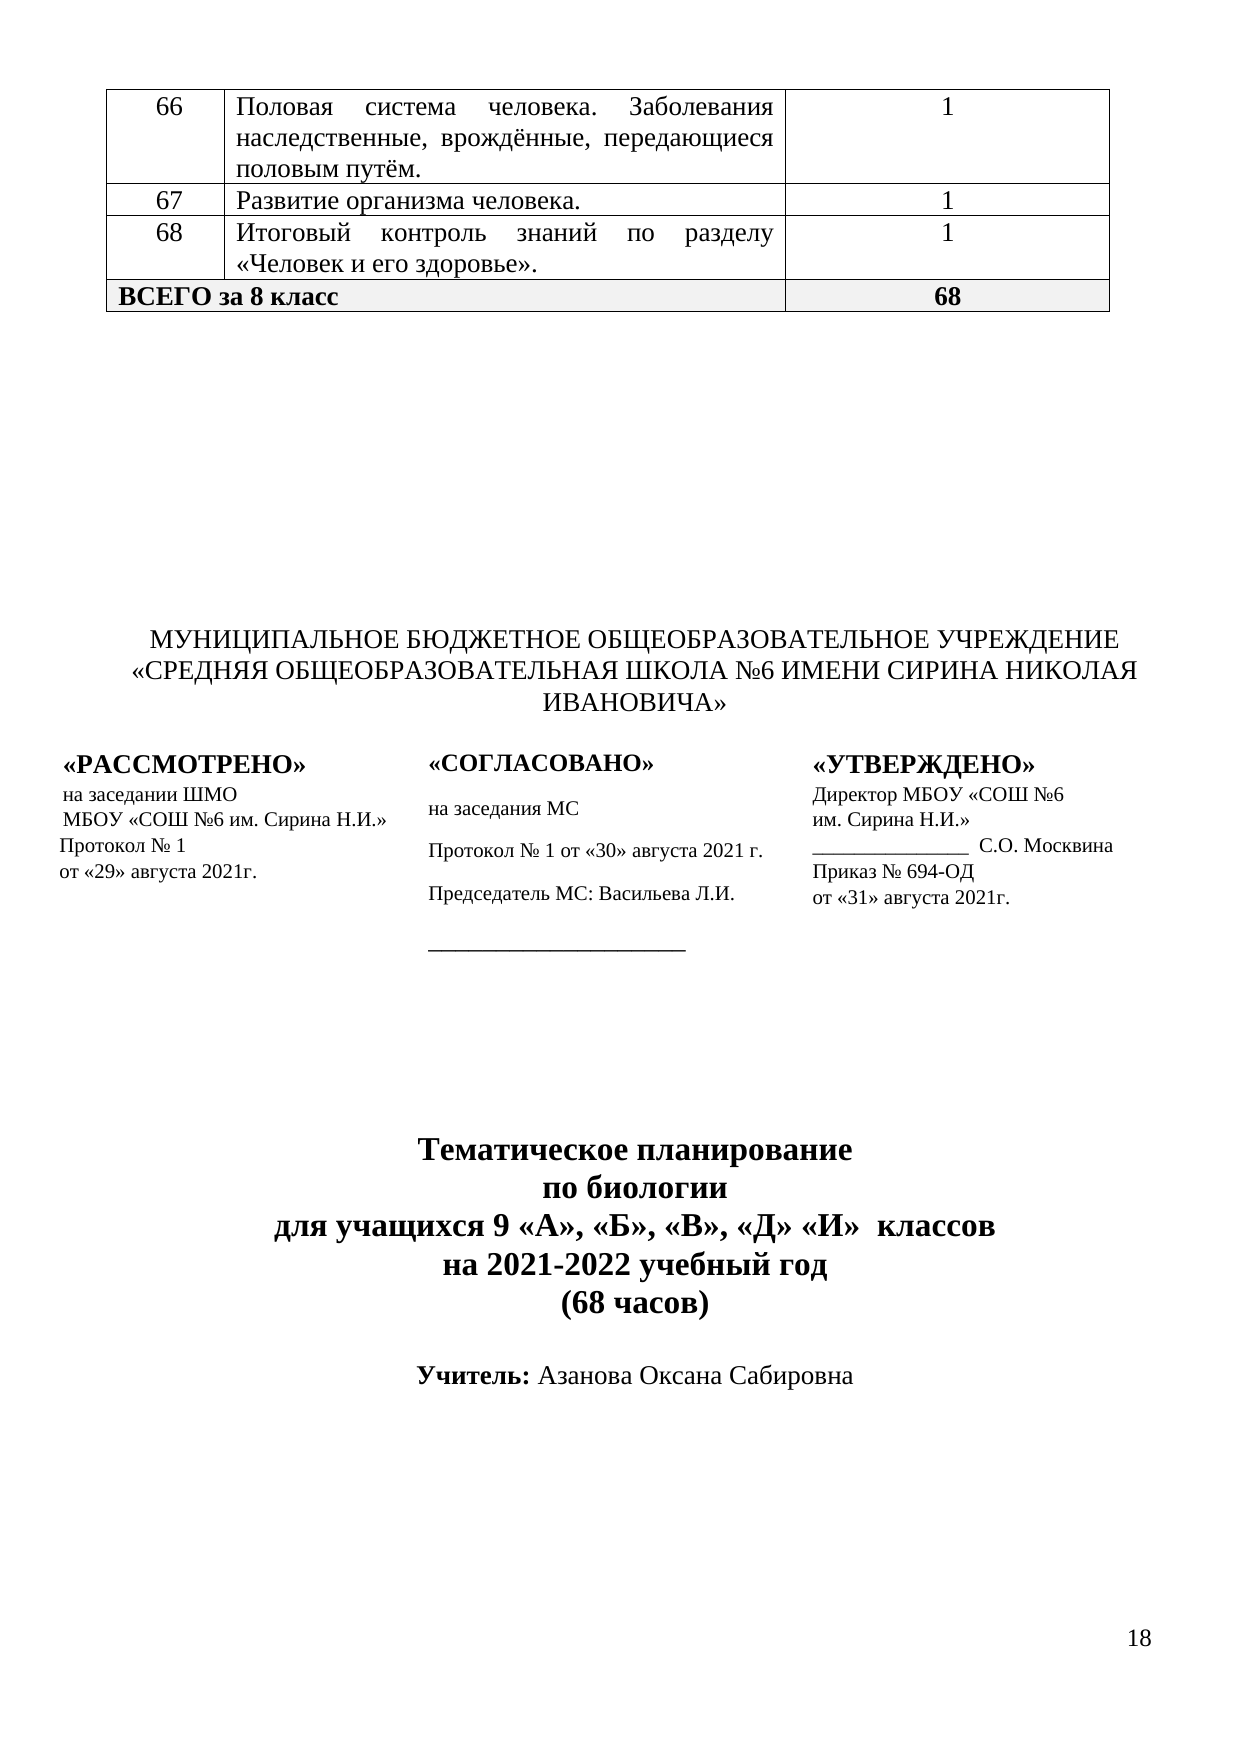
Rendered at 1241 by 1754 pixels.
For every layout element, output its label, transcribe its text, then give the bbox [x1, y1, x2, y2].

table_cell 1 [786, 90, 1109, 183]
table_cell 68 [786, 280, 1109, 311]
text МУНИЦИПАЛЬНОЕ БЮДЖЕТНОЕ ОБЩЕОБРАЗОВАТЕЛЬНОЕ УЧРЕЖДЕНИЕ [118, 623, 1152, 654]
text Учитель: Азанова Оксана Сабировна [118, 1359, 1152, 1390]
table_cell Развитие организма человека. [225, 184, 785, 215]
table_cell 68 [107, 216, 224, 279]
text «СРЕДНЯЯ ОБЩЕОБРАЗОВАТЕЛЬНАЯ ШКОЛА №6 ИМЕНИ СИРИНА НИКОЛАЯ ИВАНОВИЧА» [118, 654, 1152, 717]
text Тематическое планирование [118, 1129, 1152, 1167]
table_header «УТВЕРЖДЕНО» Директор МБОУ «СОШ №6 им. Сирина Н.И.» _______________ С.О. Москвина Приказ № 694-ОД от «31» августа 2021г. [801, 748, 1240, 973]
table_cell Итоговый контроль знаний по разделу «Человек и его здоровье». [225, 216, 785, 279]
table_header «РАССМОТРЕНО» на заседании ШМО МБОУ «СОШ №6 им. Сирина Н.И.» Протокол № 1 от «29» августа 2021г. [48, 748, 417, 973]
text для учащихся 9 «А», «Б», «В», «Д» «И» классов [118, 1206, 1152, 1244]
text на 2021-2022 учебный год [118, 1244, 1152, 1282]
table_cell 67 [107, 184, 224, 215]
table_cell 1 [786, 216, 1109, 279]
table_cell 66 [107, 90, 224, 183]
text по биологии [118, 1167, 1152, 1206]
table_cell 1 [786, 184, 1109, 215]
table_header «СОГЛАСОВАНО» на заседания МС Протокол № 1 от «30» августа 2021 г. Председатель МС: Васильева Л.И. ___________________ [417, 748, 801, 973]
table_cell Половая система человека. Заболевания наследственные, врождённые, передающиеся половым путём. [225, 90, 785, 183]
table_cell ВСЕГО за 8 класс [107, 280, 785, 311]
text (68 часов) [118, 1282, 1152, 1321]
